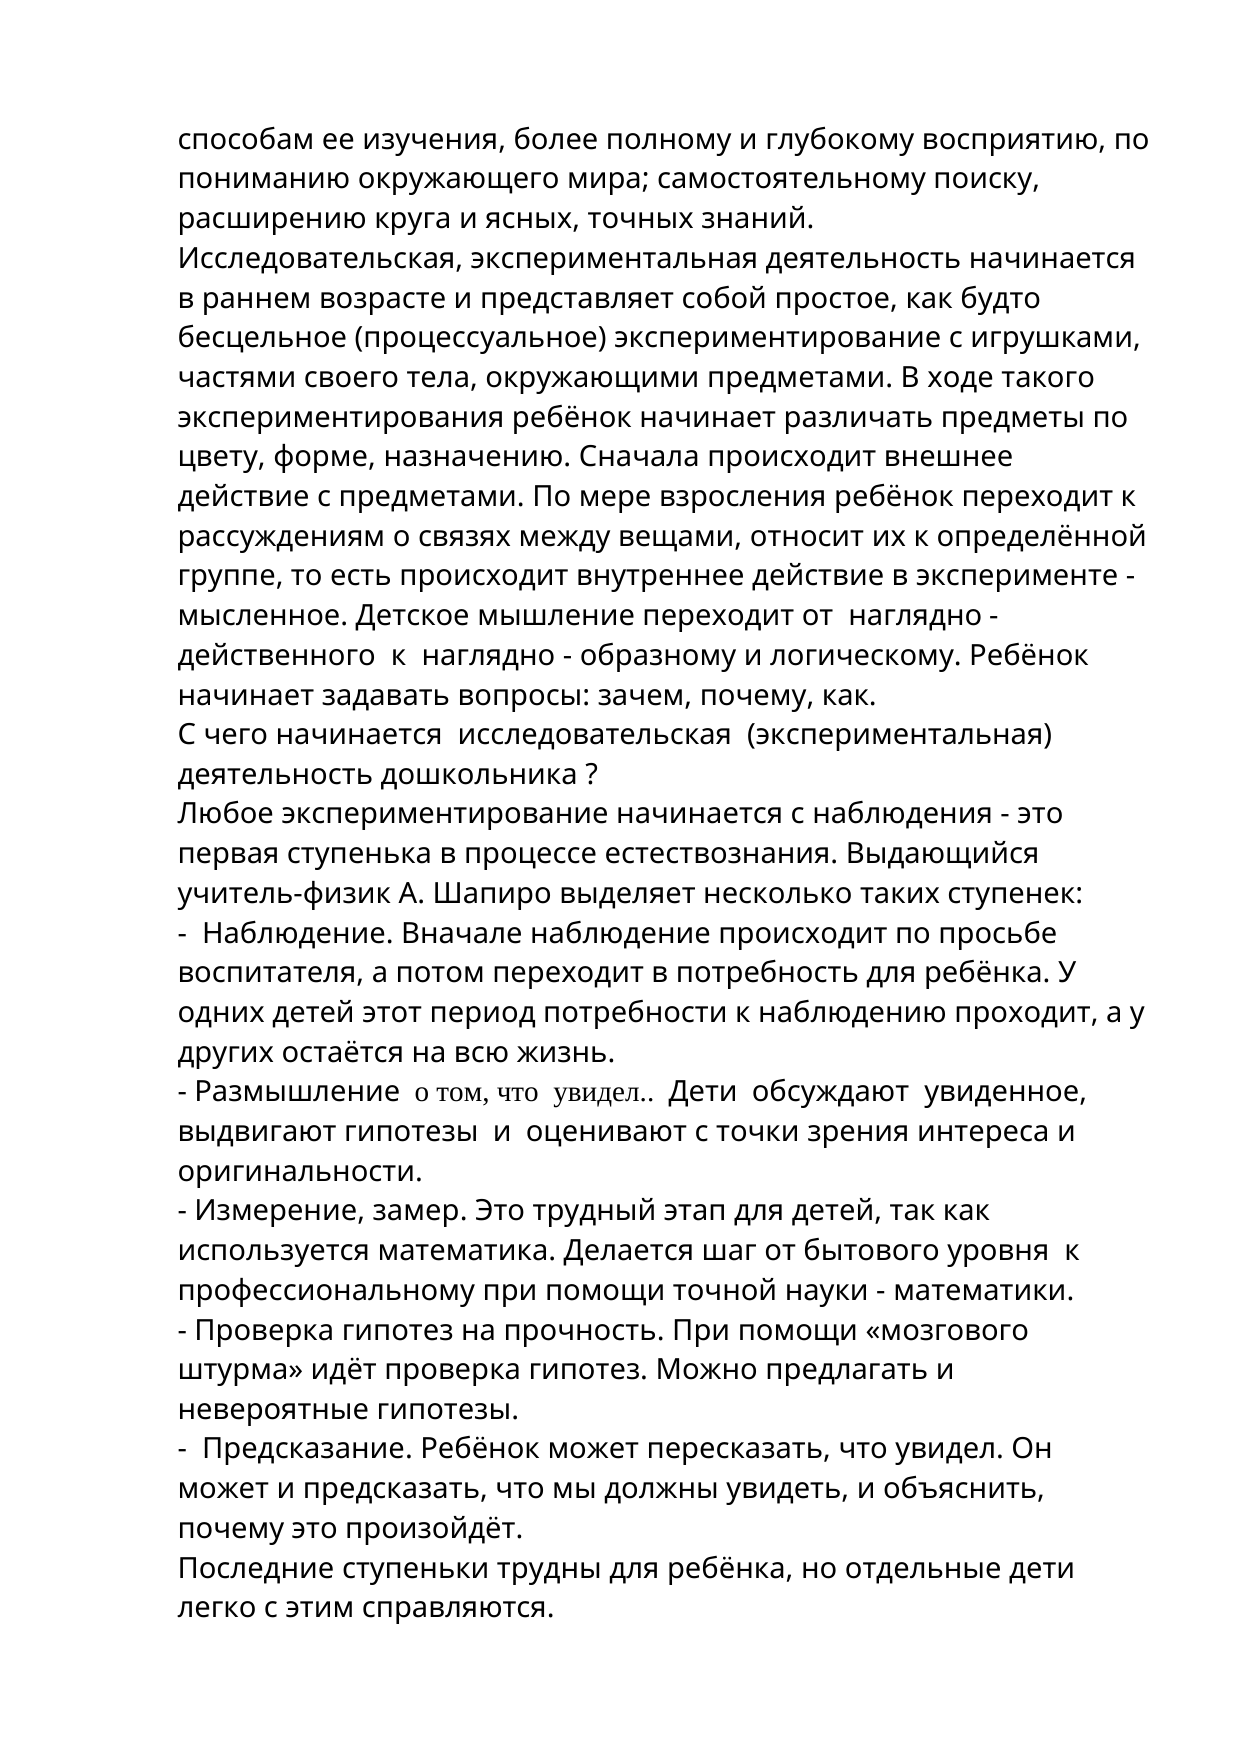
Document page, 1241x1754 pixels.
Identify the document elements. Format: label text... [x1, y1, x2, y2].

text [177, 118, 1152, 237]
text - Размышление о том, что увидел.. Дети обсуждают увиденное, выдвигают гипотезы и оценивают с точки зрения интереса и оригинальности. [177, 1071, 1152, 1190]
text - Наблюдение. Вначале наблюдение происходит по просьбе воспитателя, а потом переходит в потребность для ребёнка. У одних детей этот период потребности к наблюдению проходит, а у других остаётся на всю жизнь. [177, 912, 1152, 1071]
text Исследовательская, экспериментальная деятельность начинается в раннем возрасте и представляет собой простое, как будто бесцельное (процессуальное) экспериментирование с игрушками, частями своего тела, окружающими предметами. В ходе такого экспериментирования ребёнок начинает различать предметы по цвету, форме, назначению. Сначала происходит внешнее действие с предметами. По мере взросления ребёнок переходит к рассуждениям о связях между вещами, относит их к определённой группе, то есть происходит внутреннее действие в эксперименте - мысленное. Детское мышление переходит от наглядно - действенного к наглядно - образному и логическому. Ребёнок начинает задавать вопросы: зачем, почему, как. [177, 237, 1152, 713]
text Любое экспериментирование начинается с наблюдения - это первая ступенька в процессе естествознания. Выдающийся учитель-физик А. Шапиро выделяет несколько таких ступенек: [177, 793, 1152, 912]
text С чего начинается исследовательская (экспериментальная) деятельность дошкольника ? [177, 713, 1152, 793]
text - Измерение, замер. Это трудный этап для детей, так как используется математика. Делается шаг от бытового уровня к профессиональному при помощи точной науки - математики. [177, 1190, 1152, 1309]
text - Предсказание. Ребёнок может пересказать, что увидел. Он может и предсказать, что мы должны увидеть, и объяснить, почему это произойдёт. [177, 1428, 1152, 1547]
text - Проверка гипотез на прочность. При помощи «мозгового штурма» идёт проверка гипотез. Можно предлагать и невероятные гипотезы. [177, 1309, 1152, 1428]
text Последние ступеньки трудны для ребёнка, но отдельные дети легко с этим справляются. [177, 1547, 1152, 1626]
